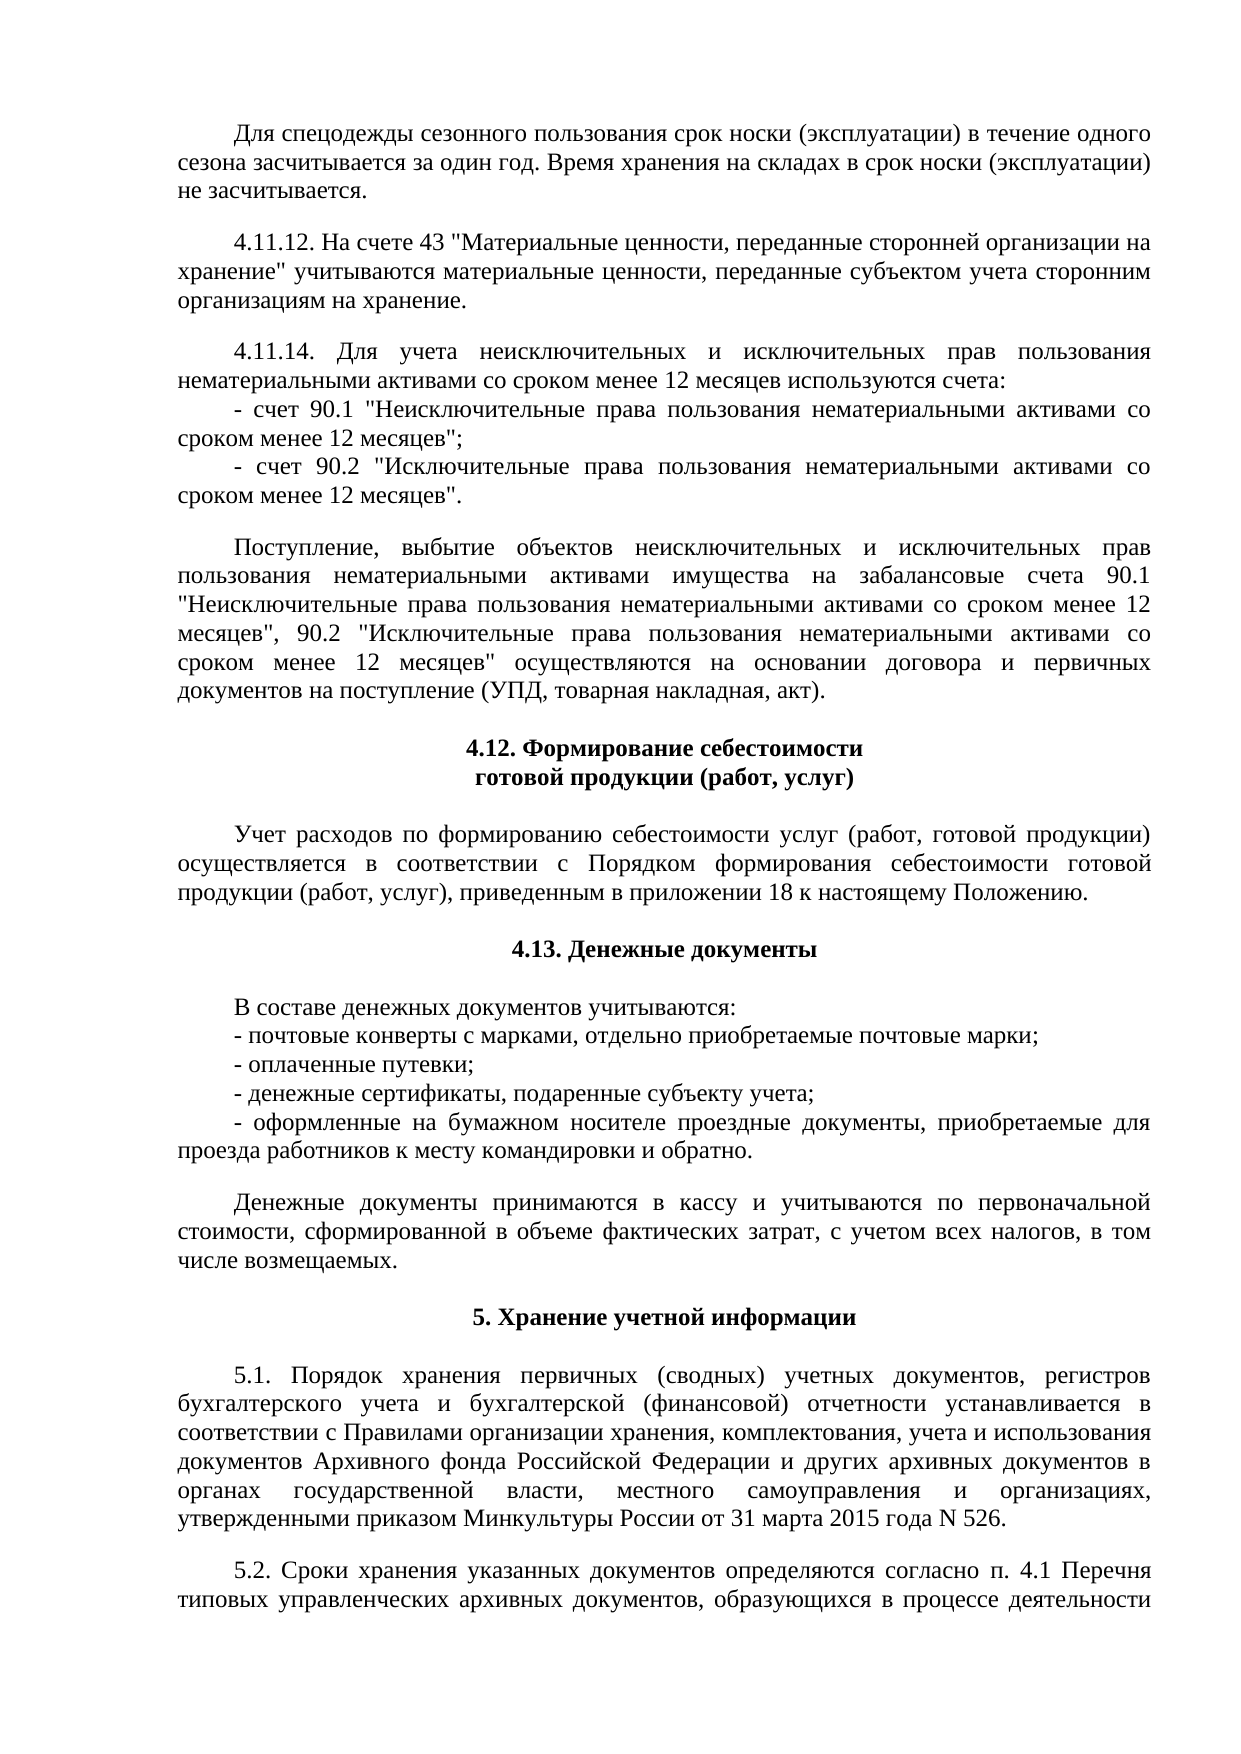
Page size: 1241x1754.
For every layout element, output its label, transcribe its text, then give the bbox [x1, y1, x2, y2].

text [177, 1555, 1152, 1613]
text Учет расходов по формированию себестоимости услуг (работ, готовой продукции) осуществляется в соответствии с Порядком формирования себестоимости готовой продукции (работ, услуг), приведенным в приложении 18 к настоящему Положению. [177, 819, 1152, 906]
text 5.1. Порядок хранения первичных (сводных) учетных документов, регистров бухгалтерского учета и бухгалтерской (финансовой) отчетности устанавливается в соответствии с Правилами организации хранения, комплектования, учета и использования документов Архивного фонда Российской Федерации и других архивных документов в органах государственной власти, местного самоуправления и организациях, утвержденными приказом Минкультуры России от 31 марта 2015 года N 526. [177, 1360, 1152, 1532]
title 5. Хранение учетной информации [177, 1302, 1152, 1331]
text Денежные документы принимаются в кассу и учитываются по первоначальной стоимости, сформированной в объеме фактических затрат, с учетом всех налогов, в том числе возмещаемых. [177, 1187, 1152, 1273]
text - счет 90.2 "Исключительные права пользования нематериальными активами со сроком менее 12 месяцев". [177, 451, 1152, 509]
title 4.12. Формирование себестоимости [177, 733, 1152, 762]
title 4.13. Денежные документы [177, 934, 1152, 963]
text Поступление, выбытие объектов неисключительных и исключительных прав пользования нематериальными активами имущества на забалансовые счета 90.1 "Неисключительные права пользования нематериальными активами со сроком менее 12 месяцев", 90.2 "Исключительные права пользования нематериальными активами со сроком менее 12 месяцев" осуществляются на основании договора и первичных документов на поступление (УПД, товарная накладная, акт). [177, 532, 1152, 704]
text - оформленные на бумажном носителе проездные документы, приобретаемые для проезда работников к месту командировки и обратно. [177, 1107, 1152, 1164]
title готовой продукции (работ, услуг) [177, 762, 1152, 791]
text - счет 90.1 "Неисключительные права пользования нематериальными активами со сроком менее 12 месяцев"; [177, 394, 1152, 451]
text 4.11.14. Для учета неисключительных и исключительных прав пользования нематериальными активами со сроком менее 12 месяцев используются счета: [177, 336, 1152, 394]
text - почтовые конверты с марками, отдельно приобретаемые почтовые марки; [177, 1021, 1152, 1049]
text Для спецодежды сезонного пользования срок носки (эксплуатации) в течение одного сезона засчитывается за один год. Время хранения на складах в срок носки (эксплуатации) не засчитывается. [177, 118, 1152, 204]
text - денежные сертификаты, подаренные субъекту учета; [177, 1078, 1152, 1107]
text 4.11.12. На счете 43 "Материальные ценности, переданные сторонней организации на хранение" учитываются материальные ценности, переданные субъектом учета сторонним организациям на хранение. [177, 227, 1152, 313]
text В составе денежных документов учитываются: [177, 992, 1152, 1021]
text - оплаченные путевки; [177, 1049, 1152, 1078]
